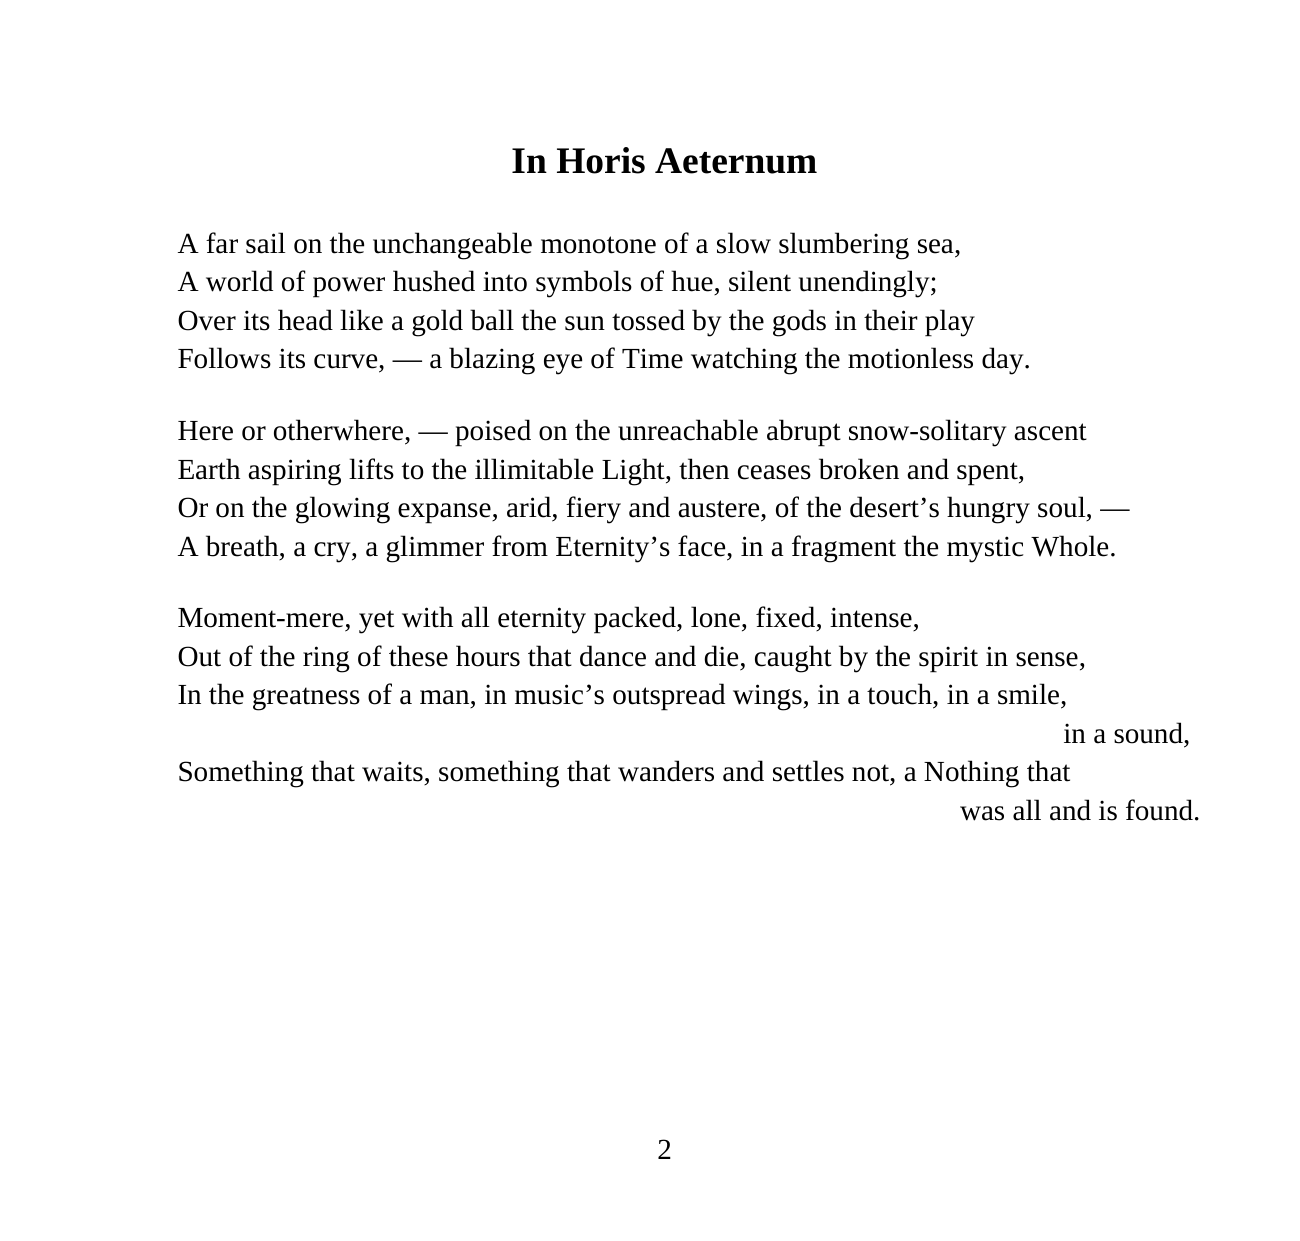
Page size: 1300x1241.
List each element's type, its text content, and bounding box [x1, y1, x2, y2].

text Here or otherwhere, — poised on the unreachable abrupt snow-solitary ascent [177, 413, 1211, 447]
subtitle In Horis Aeternum [118, 139, 1211, 182]
text Out of the ring of these hours that dance and die, caught by the spirit in sense, [177, 639, 1122, 672]
text Moment-mere, yet with all eternity packed, lone, fixed, intense, [177, 600, 1122, 634]
text was all and is found. [960, 793, 1211, 827]
text A breath, a cry, a glimmer from Eternity’s face, in a fragment the mystic Whole. [177, 529, 1211, 562]
text In the greatness of a man, in music’s outspread wings, in a touch, in a smile, [177, 677, 1211, 711]
text A far sail on the unchangeable monotone of a slow slumbering sea, [177, 226, 1211, 259]
text Follows its curve, — a blazing eye of Time watching the motionless day. [177, 342, 1211, 375]
text Over its head like a gold ball the sun tossed by the gods in their play [177, 303, 1211, 337]
text A world of power hushed into symbols of hue, silent unendingly; [177, 264, 1211, 298]
text Earth aspiring lifts to the illimitable Light, then ceases broken and spent, [177, 452, 1211, 485]
text Or on the glowing expanse, arid, fiery and austere, of the desert’s hungry soul, — [177, 490, 1211, 524]
text Something that waits, something that wanders and settles not, a Nothing that [177, 754, 1211, 788]
text in a sound, [1063, 716, 1211, 749]
